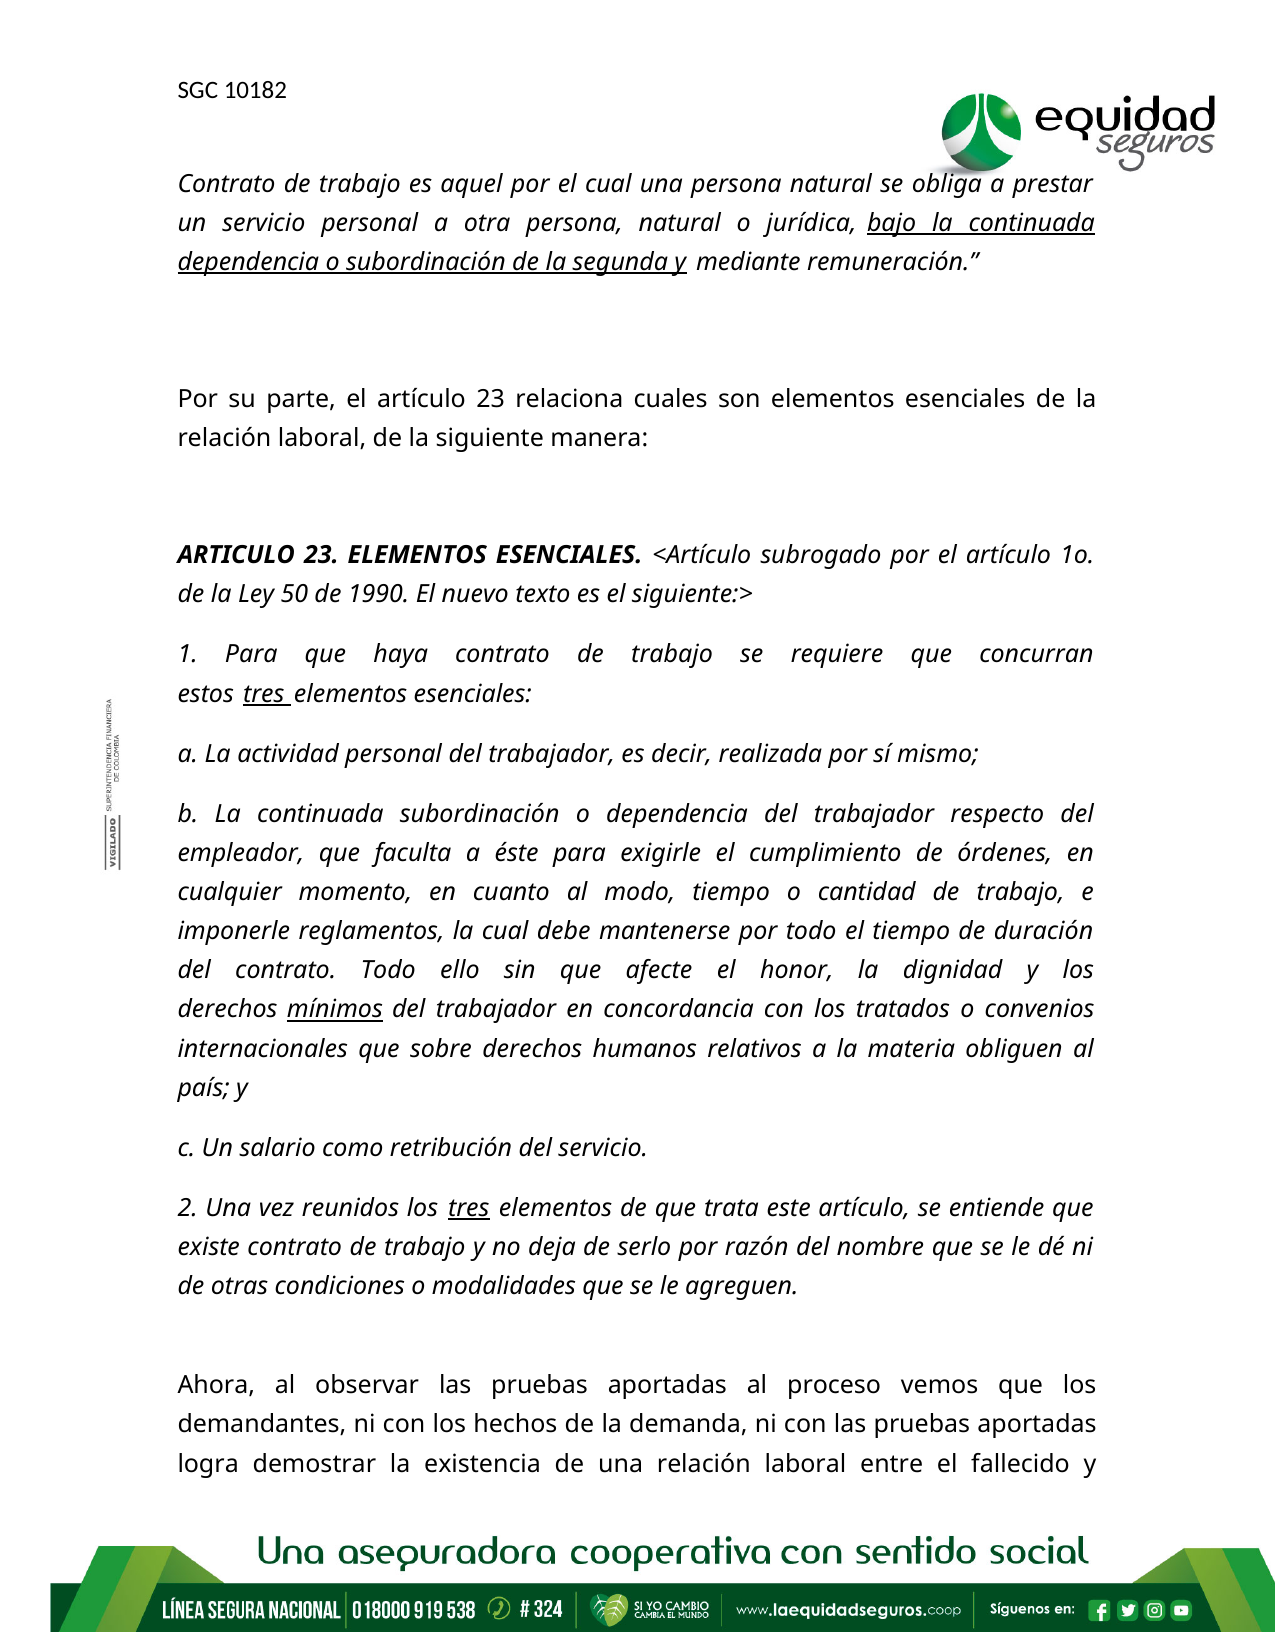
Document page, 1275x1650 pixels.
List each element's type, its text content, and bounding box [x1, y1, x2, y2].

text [177, 1367, 1098, 1479]
text ARTICULO 23. ELEMENTOS ESENCIALES. <Artículo subrogado por el artículo 1o. de la Ley 50 de 1990. El nuevo texto es el siguiente:> [177, 537, 1098, 610]
text b. La continuada subordinación o dependencia del trabajador respecto del empleador, que faculta a éste para exigirle el cumplimiento de órdenes, en cualquier momento, en cuanto al modo, tiempo o cantidad de trabajo, e imponerle reglamentos, la cual debe mantenerse por todo el tiempo de duración del contrato. Todo ello sin que afecte el honor, la dignidad y los derechos mínimos del trabajador en concordancia con los tratados o convenios internacionales que sobre derechos humanos relativos a la materia obliguen al país; y [177, 795, 1098, 1103]
text c. Un salario como retribución del servicio. [177, 1129, 1098, 1163]
text Por su parte, el artículo 23 relaciona cuales son elementos esenciales de la relación laboral, de la siguiente manera: [177, 380, 1098, 453]
text a. La actividad personal del trabajador, es decir, realizada por sí mismo; [177, 735, 1098, 769]
picture [50, 14, 1275, 1632]
text Contrato de trabajo es aquel por el cual una persona natural se obliga a prestar un servicio personal a otra persona, natural o jurídica, bajo la continuada dependencia o subordinación de la segunda y mediante remuneración.” [177, 165, 1098, 278]
text 2. Una vez reunidos los tres elementos de que trata este artículo, se entiende que existe contrato de trabajo y no deja de serlo por razón del nombre que se le dé ni de otras condiciones o modalidades que se le agreguen. [177, 1189, 1098, 1302]
text 1. Para que haya contrato de trabajo se requiere que concurran estos tres elementos esenciales: [177, 636, 1098, 709]
